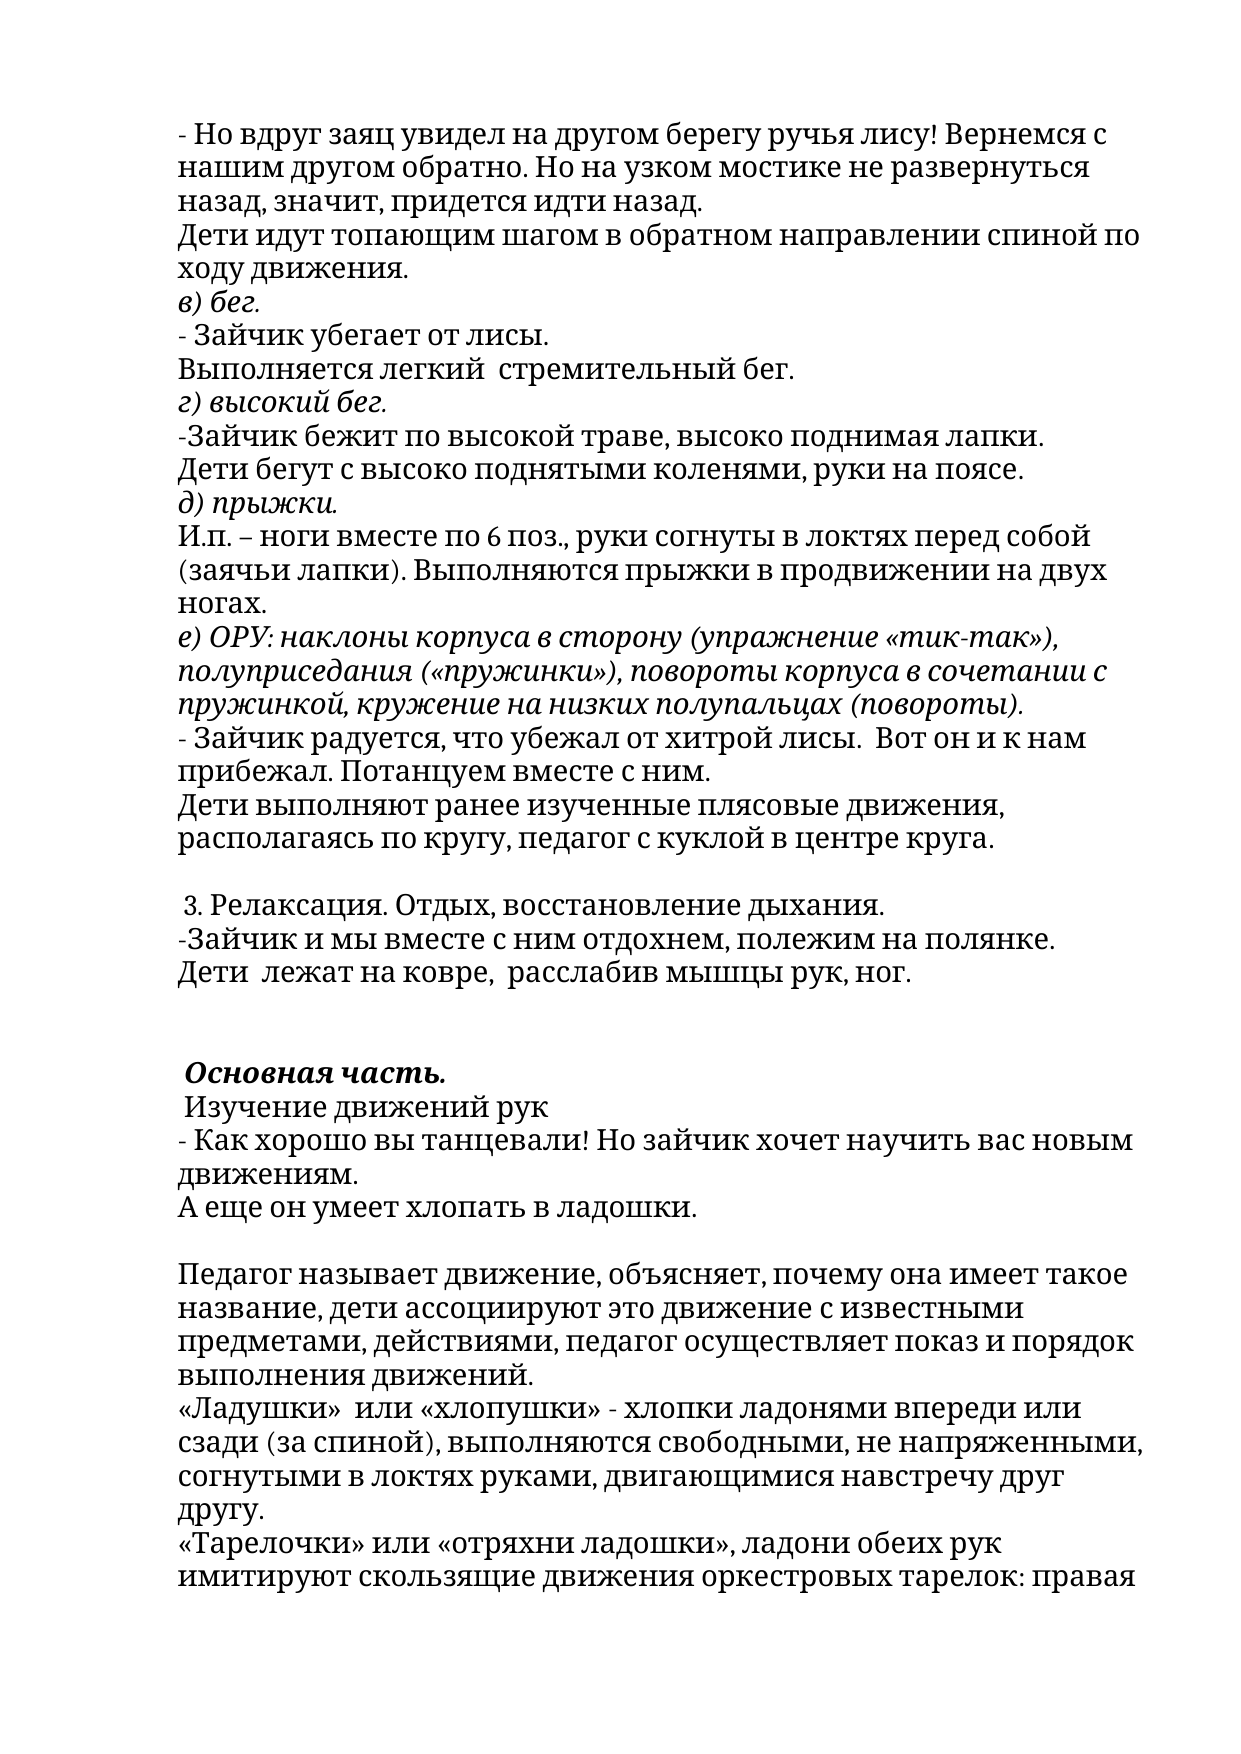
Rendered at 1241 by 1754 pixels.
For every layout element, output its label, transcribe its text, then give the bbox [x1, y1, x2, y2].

text - Зайчик убегает от лисы. [177, 319, 1152, 353]
text -Зайчик и мы вместе с ним отдохнем, полежим на полянке. [177, 923, 1152, 957]
text И.п. – ноги вместе по 6 поз., руки согнуты в локтях перед собой (заячьи лапки). Выполняются прыжки в продвижении на двух ногах. [177, 521, 1152, 621]
text Дети бегут с высоко поднятыми коленями, руки на поясе. [177, 453, 1152, 487]
text Изучение движений рук [177, 1091, 1152, 1124]
text в) бег. [177, 286, 1152, 319]
text А еще он умеет хлопать в ладошки. [177, 1191, 1152, 1225]
text - Но вдруг заяц увидел на другом берегу ручья лису! Вернемся с нашим другом обратно. Но на узком мостике не развернуться назад, значит, придется идти назад. [177, 118, 1152, 219]
text е) ОРУ: наклоны корпуса в сторону (упражнение «тик-так»), полуприседания («пружинки»), повороты корпуса в сочетании с пружинкой, кружение на низких полупальцах (повороты). [177, 621, 1152, 722]
text г) высокий бег. [177, 386, 1152, 420]
text Выполняется легкий стремительный бег. [177, 353, 1152, 386]
text Основная часть. [177, 1057, 1152, 1091]
text Дети лежат на ковре, расслабив мышцы рук, ног. [177, 957, 1152, 990]
text - Зайчик радуется, что убежал от хитрой лисы. Вот он и к нам прибежал. Потанцуем вместе с ним. [177, 722, 1152, 789]
text Дети идут топающим шагом в обратном направлении спиной по ходу движения. [177, 219, 1152, 286]
text 3. Релаксация. Отдых, восстановление дыхания. [177, 889, 1152, 923]
text «Ладушки» или «хлопушки» - хлопки ладонями впереди или сзади (за спиной), выполняются свободными, не напряженными, согнутыми в локтях руками, двигающимися навстречу друг другу. [177, 1393, 1152, 1527]
text Педагог называет движение, объясняет, почему она имеет такое название, дети ассоциируют это движение с известными предметами, действиями, педагог осуществляет показ и порядок выполнения движений. [177, 1258, 1152, 1393]
text д) прыжки. [177, 487, 1152, 521]
text - Как хорошо вы танцевали! Но зайчик хочет научить вас новым движениям. [177, 1124, 1152, 1191]
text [177, 1527, 1152, 1594]
text -Зайчик бежит по высокой траве, высоко поднимая лапки. [177, 420, 1152, 453]
text Дети выполняют ранее изученные плясовые движения, располагаясь по кругу, педагог с куклой в центре круга. [177, 789, 1152, 856]
